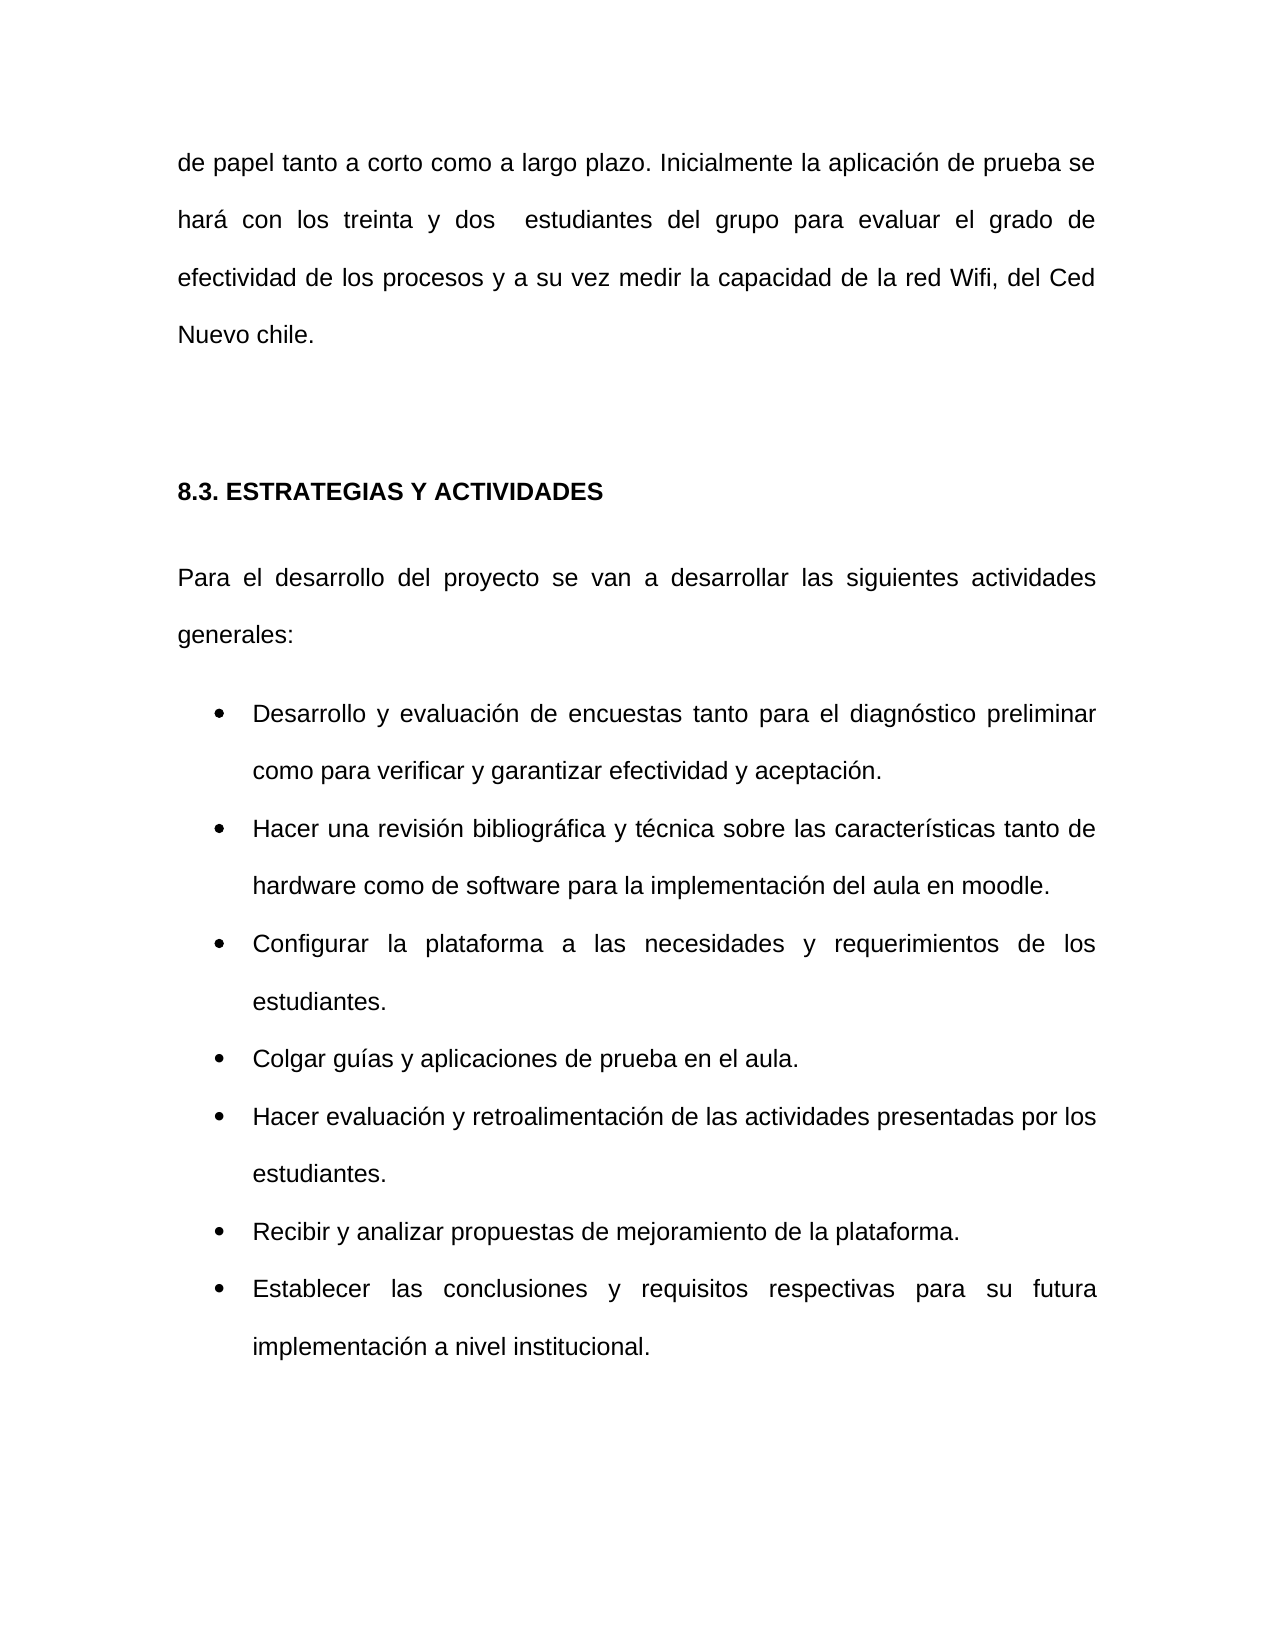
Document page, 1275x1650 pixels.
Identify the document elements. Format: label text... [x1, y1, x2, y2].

list Hacer una revisión bibliográfica y técnica sobre las características tanto de hardware como de software para la implementación del aula en moodle. [215, 814, 1098, 900]
list Desarrollo y evaluación de encuestas tanto para el diagnóstico preliminar como para verificar y garantizar efectividad y aceptación. [215, 699, 1098, 785]
list Establecer las conclusiones y requisitos respectivas para su futura implementación a nivel institucional. [215, 1274, 1098, 1361]
list Colgar guías y aplicaciones de prueba en el aula. [215, 1044, 1098, 1073]
list Recibir y analizar propuestas de mejoramiento de la plataforma. [215, 1217, 1098, 1246]
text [177, 148, 1098, 349]
text Para el desarrollo del proyecto se van a desarrollar las siguientes actividades generales: [177, 563, 1098, 649]
list Configurar la plataforma a las necesidades y requerimientos de los estudiantes. [215, 929, 1098, 1015]
subtitle 8.3. ESTRATEGIAS Y ACTIVIDADES [177, 477, 1098, 506]
list Hacer evaluación y retroalimentación de las actividades presentadas por los estudiantes. [215, 1102, 1098, 1188]
